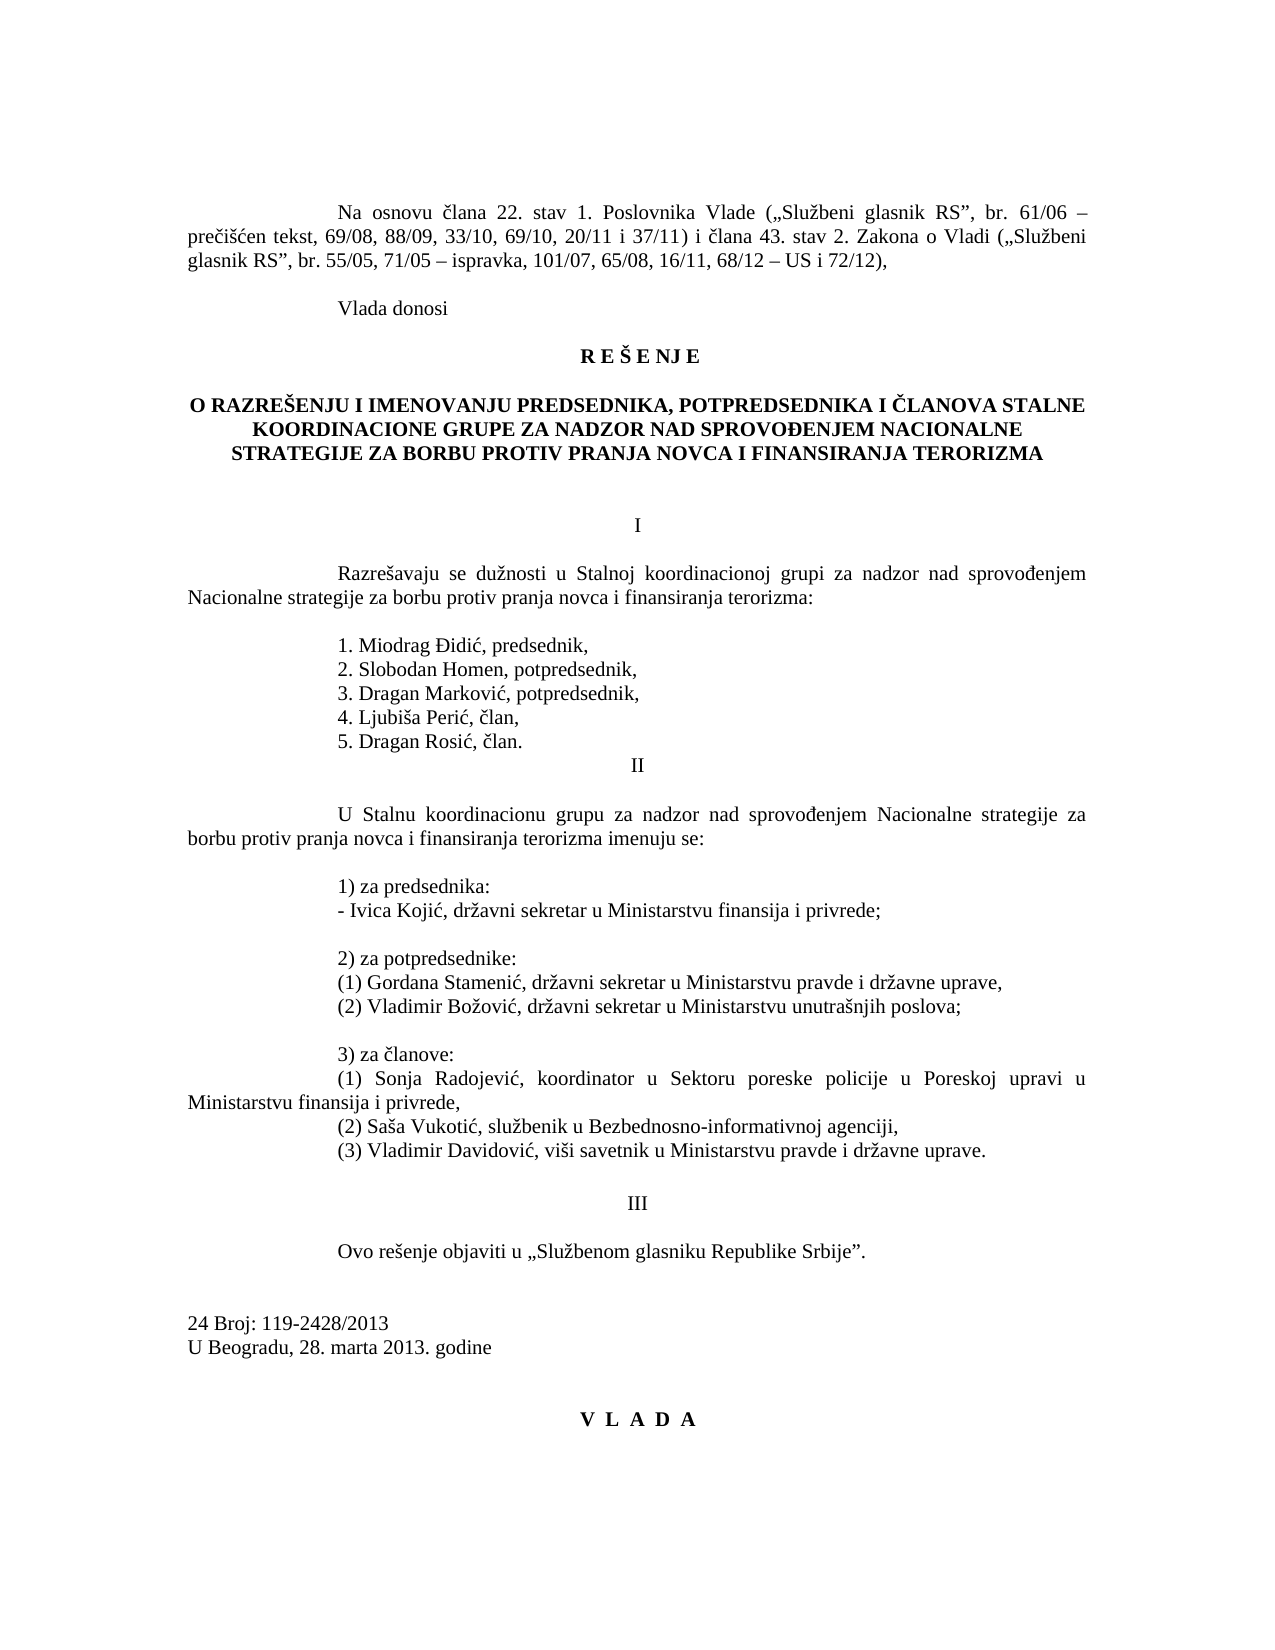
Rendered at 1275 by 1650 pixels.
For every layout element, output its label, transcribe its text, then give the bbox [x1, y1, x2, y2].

text 24 Broj: 119-2428/2013 [187, 1311, 1087, 1335]
text (2) Vladimir Božović, državni sekretar u Ministarstvu unutrašnjih poslova; [187, 994, 1087, 1018]
text (3) Vladimir Davidović, viši savetnik u Ministarstvu pravde i državne uprave. [187, 1138, 1087, 1162]
text (1) Gordana Stamenić, državni sekretar u Ministarstvu pravde i državne uprave, [187, 970, 1087, 994]
subtitle R E Š E NJ E [187, 344, 1087, 368]
text 3) za članove: [187, 1042, 1087, 1066]
text 2) za potpredsednike: [187, 946, 1087, 970]
text 1. Miodrag Đidić, predsednik, [187, 633, 1087, 657]
text III [187, 1191, 1087, 1214]
text II [187, 753, 1087, 777]
text Na osnovu člana 22. stav 1. Poslovnika Vlade („Službeni glasnik RS”, br. 61/06 – prečišćen tekst, 69/08, 88/09, 33/10, 69/10, 20/11 i 37/11) i člana 43. stav 2. Zakona o Vladi („Službeni glasnik RS”, br. 55/05, 71/05 – ispravka, 101/07, 65/08, 16/11, 68/12 – US i 72/12), [187, 200, 1087, 272]
text 2. Slobodan Homen, potpredsednik, [187, 657, 1087, 681]
text O RAZREŠENJU I IMENOVANJU PREDSEDNIKA, POTPREDSEDNIKA I ČLANOVA STALNE KOORDINACIONE GRUPE ZA NADZOR NAD SPROVOĐENJEM NACIONALNE STRATEGIJE ZA BORBU PROTIV PRANJA NOVCA I FINANSIRANJA TERORIZMA [187, 392, 1087, 465]
text U Stalnu koordinacionu grupu za nadzor nad sprovođenjem Nacionalne strategije za borbu protiv pranja novca i finansiranja terorizma imenuju se: [187, 802, 1087, 850]
text 3. Dragan Marković, potpredsednik, [187, 681, 1087, 705]
text (2) Saša Vukotić, službenik u Bezbednosno-informativnoj agenciji, [187, 1114, 1087, 1138]
text Ovo rešenje objaviti u „Službenom glasniku Republike Srbije”. [187, 1239, 1087, 1263]
text U Beogradu, 28. marta 2013. godine [187, 1335, 1087, 1359]
text V L A D A [187, 1407, 1087, 1431]
text I [187, 513, 1087, 537]
text Razrešavaju se dužnosti u Stalnoj koordinacionoj grupi za nadzor nad sprovođenjem Nacionalne strategije za borbu protiv pranja novca i finansiranja terorizma: [187, 561, 1087, 609]
text (1) Sonja Radojević, koordinator u Sektoru poreske policije u Poreskoj upravi u Ministarstvu finansija i privrede, [187, 1066, 1087, 1114]
text - Ivica Kojić, državni sekretar u Ministarstvu finansija i privrede; [187, 898, 1087, 922]
text 1) za predsednika: [187, 874, 1087, 898]
text 4. Ljubiša Perić, član, [187, 705, 1087, 729]
text Vlada donosi [187, 296, 1087, 320]
text 5. Dragan Rosić, član. [187, 729, 1087, 753]
